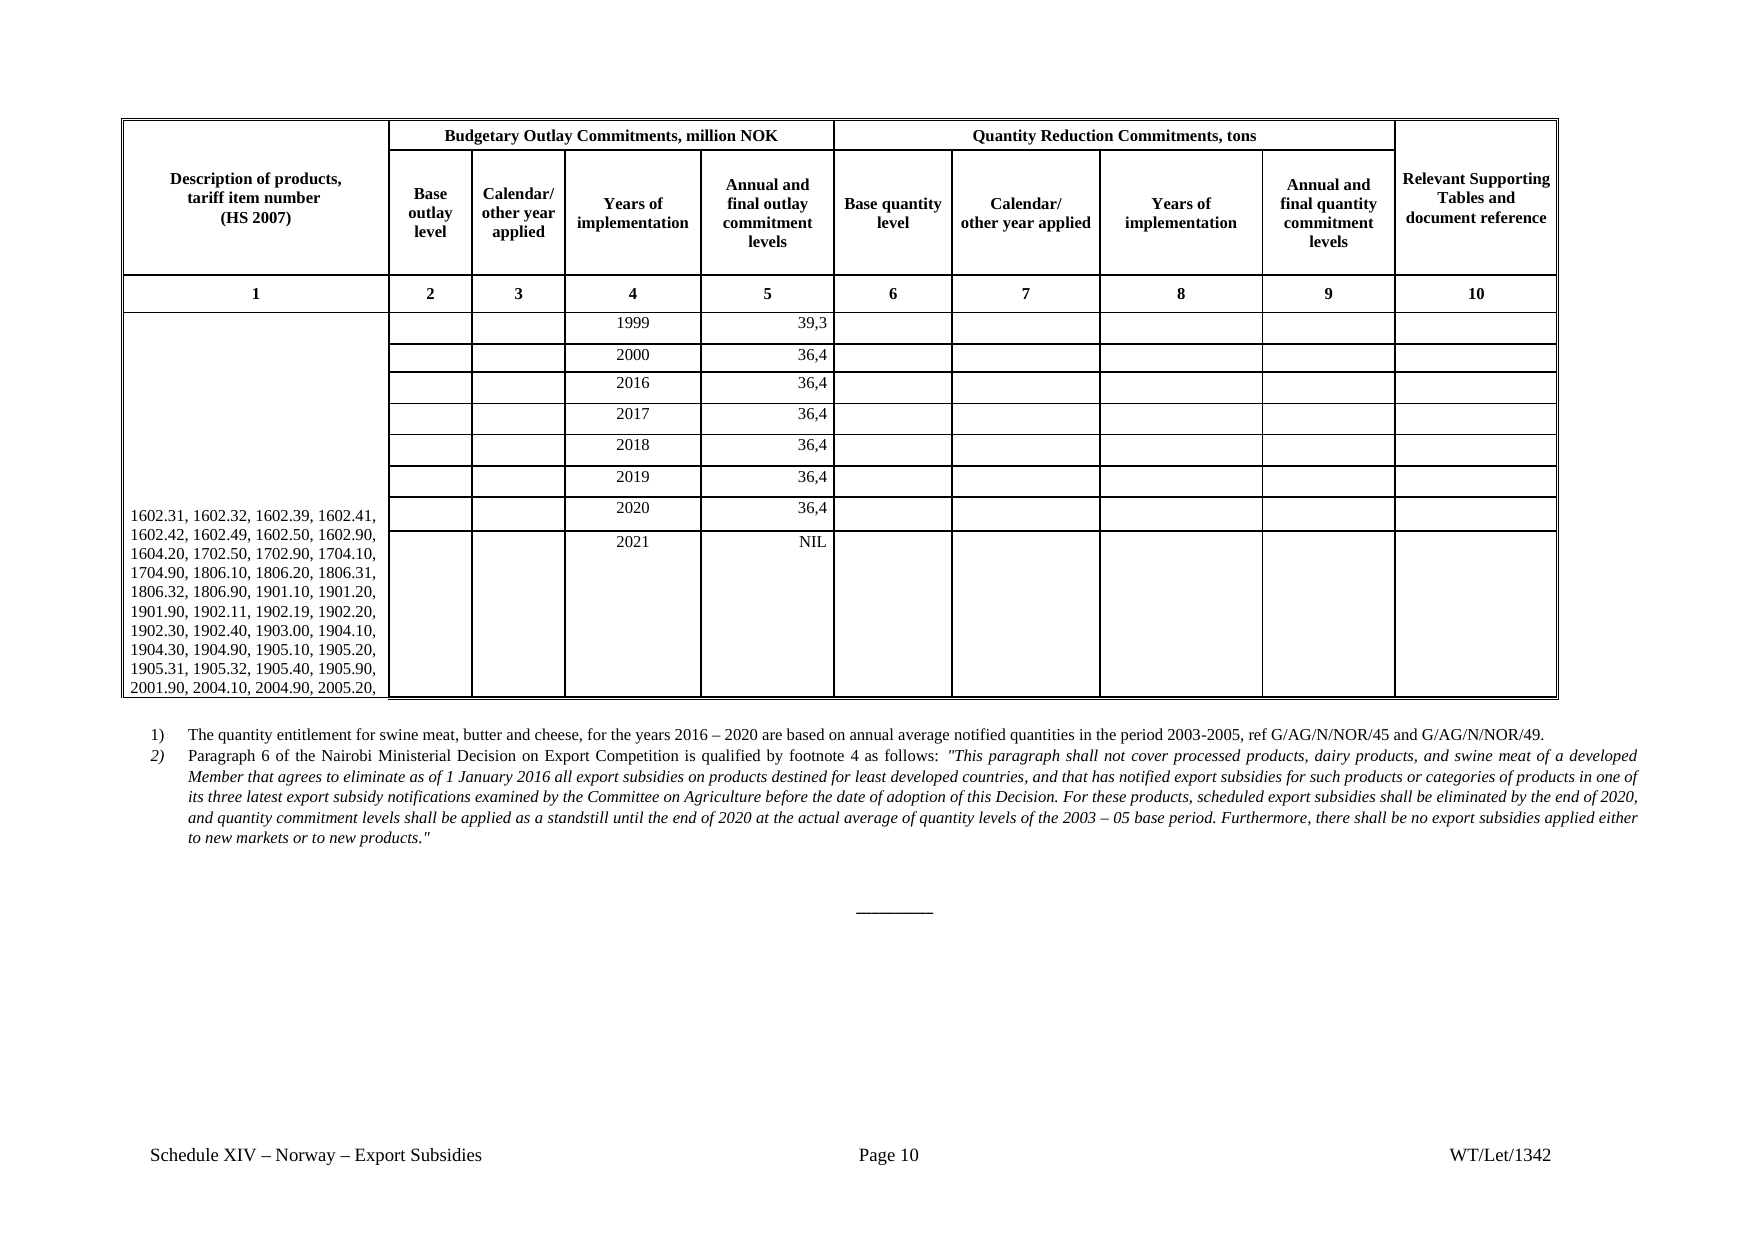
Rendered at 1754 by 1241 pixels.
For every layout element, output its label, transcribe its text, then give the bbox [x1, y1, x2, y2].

table_cell [1101, 404, 1262, 434]
table_cell Calendar/ other year applied [953, 151, 1099, 274]
table_cell 2016 [566, 373, 700, 402]
table_cell [1263, 345, 1394, 371]
table_cell 4 [566, 276, 700, 312]
table_cell 39,3 [702, 313, 833, 343]
table_cell [1263, 313, 1394, 343]
table_cell [390, 532, 471, 696]
table_cell 2019 [566, 467, 700, 496]
table_cell 36,4 [702, 498, 833, 530]
table_cell [1396, 467, 1556, 496]
table_cell [1263, 532, 1394, 696]
table_cell [390, 313, 471, 343]
table_cell [473, 404, 564, 434]
table_cell [953, 532, 1099, 696]
table_cell [835, 345, 951, 371]
table_cell [1263, 467, 1394, 496]
table_cell [835, 467, 951, 496]
table_cell Base outlay level [390, 151, 471, 274]
table_cell [1101, 373, 1262, 402]
table_cell 36,4 [702, 467, 833, 496]
table_cell 36,4 [702, 404, 833, 434]
table_cell 9 [1263, 276, 1394, 312]
table_cell 1999 [566, 313, 700, 343]
table_cell Years of implementation [1101, 151, 1262, 274]
table_cell [835, 373, 951, 402]
table_cell 2020 [566, 498, 700, 530]
table_cell [835, 532, 951, 696]
table_cell [1101, 345, 1262, 371]
table_cell [835, 435, 951, 465]
list Paragraph 6 of the Nairobi Ministerial Decision on Export Competition is qualified by footnote 4 as follows: "This paragraph shall not cover processed products, dairy products, and swine meat of a developed Member that agrees to eliminate as of 1 January 2016 all export subsidies on products destined for least developed countries, and that has notified export subsidies for such products or categories of products in one of its three latest export subsidy notifications examined by the Committee on Agriculture before the date of adoption of this Decision. For these products, scheduled export subsidies shall be eliminated by the end of 2020, and quantity commitment levels shall be applied as a standstill until the end of 2020 at the actual average of quantity levels of the 2003 – 05 base period. Furthermore, there shall be no export subsidies applied either to new markets or to new products." [150, 746, 1639, 847]
table_cell [1396, 345, 1556, 371]
list The quantity entitlement for swine meat, butter and cheese, for the years 2016 – 2020 are based on annual average notified quantities in the period 2003-2005, ref G/AG/N/NOR/45 and G/AG/N/NOR/49. [150, 725, 1639, 744]
table_cell [953, 467, 1099, 496]
table_cell [1396, 498, 1556, 530]
table_cell [1101, 498, 1262, 530]
table_cell 2017 [566, 404, 700, 434]
table_cell [390, 498, 471, 530]
table_cell [953, 498, 1099, 530]
table_cell 7 [953, 276, 1099, 312]
table_cell 36,4 [702, 373, 833, 402]
table_cell [1263, 373, 1394, 402]
table_cell [1396, 435, 1556, 465]
table_cell Calendar/ other year applied [473, 151, 564, 274]
table_cell 3 [473, 276, 564, 312]
table_cell [1101, 435, 1262, 465]
table_cell [390, 373, 471, 402]
table_cell [835, 498, 951, 530]
table_cell [953, 435, 1099, 465]
table_cell Years of implementation [566, 151, 700, 274]
table_cell [1101, 532, 1262, 696]
table_cell [473, 313, 564, 343]
table_cell [1101, 313, 1262, 343]
table_cell [953, 373, 1099, 402]
table_cell [953, 404, 1099, 434]
table_header Description of products, tariff item number (HS 2007) [124, 121, 388, 274]
table_cell [473, 532, 564, 696]
table_cell [1263, 404, 1394, 434]
table_cell 1 [124, 276, 388, 312]
text __________ [150, 891, 1639, 917]
table_cell [1396, 532, 1556, 696]
table_cell 2018 [566, 435, 700, 465]
table_cell Annual and final quantity commitment levels [1263, 151, 1394, 274]
table_cell [1396, 313, 1556, 343]
table_cell NIL [702, 532, 833, 696]
table_cell [1263, 498, 1394, 530]
table_cell 36,4 [702, 345, 833, 371]
table_cell [390, 345, 471, 371]
table_header Quantity Reduction Commitments, tons [835, 121, 1394, 149]
table_cell 36,4 [702, 435, 833, 465]
table_cell [835, 313, 951, 343]
table_cell [835, 404, 951, 434]
table_cell [390, 435, 471, 465]
table_cell [1396, 404, 1556, 434]
table_cell 6 [835, 276, 951, 312]
table_cell [473, 345, 564, 371]
table_cell 5 [702, 276, 833, 312]
table_cell [390, 467, 471, 496]
table_header Budgetary Outlay Commitments, million NOK [390, 121, 833, 149]
table_cell [953, 313, 1099, 343]
table_cell [1396, 373, 1556, 402]
table_cell [1101, 467, 1262, 496]
table_cell 2021 [566, 532, 700, 696]
table_cell [473, 467, 564, 496]
table_cell [390, 404, 471, 434]
table_cell [1263, 435, 1394, 465]
table_cell Annual and final outlay commitment levels [702, 151, 833, 274]
table_cell 2 [390, 276, 471, 312]
table_cell [473, 373, 564, 402]
table_cell 8 [1101, 276, 1262, 312]
table_cell 10 [1396, 276, 1556, 312]
table_header Relevant Supporting Tables and document reference [1396, 121, 1556, 274]
table_cell [473, 435, 564, 465]
table_cell 2000 [566, 345, 700, 371]
table_cell [473, 498, 564, 530]
table_cell [953, 345, 1099, 371]
table_cell Base quantity level [835, 151, 951, 274]
